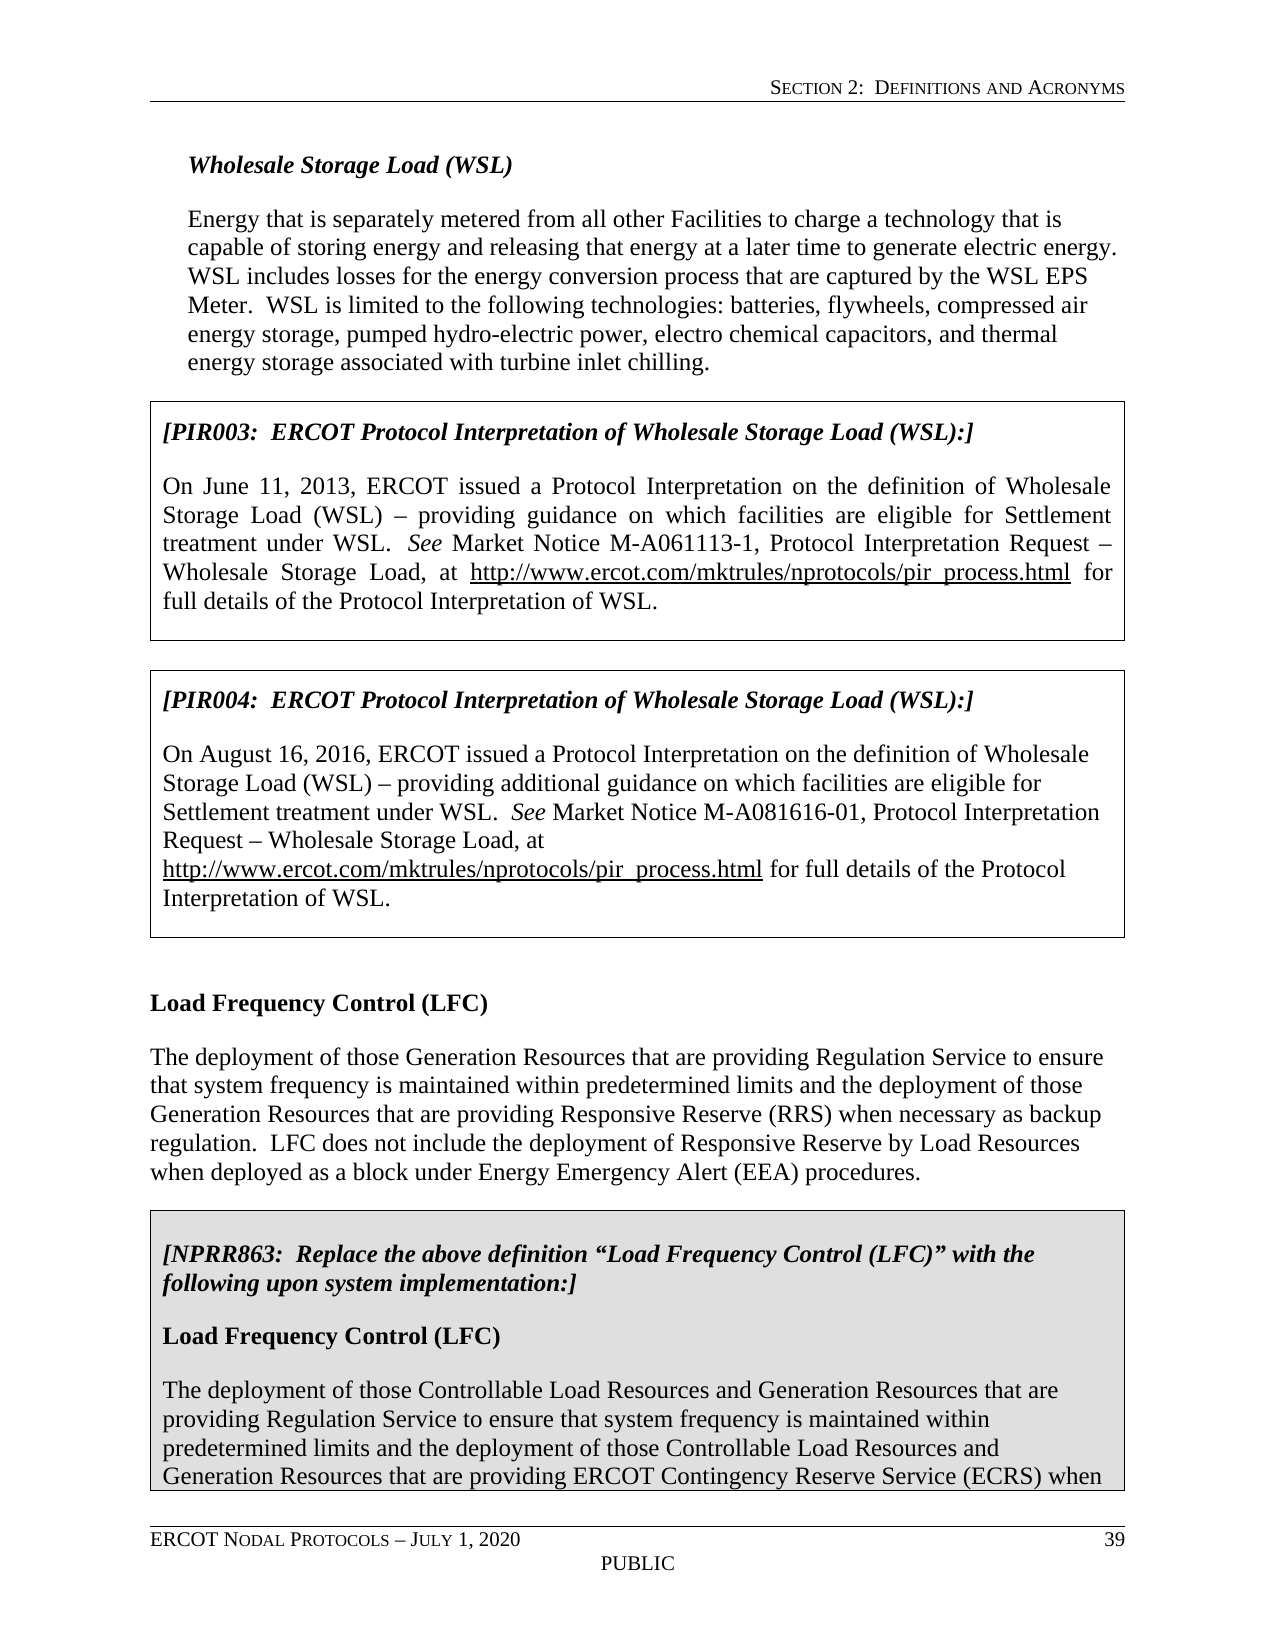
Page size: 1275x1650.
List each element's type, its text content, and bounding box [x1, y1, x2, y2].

table_header [PIR003: ERCOT Protocol Interpretation of Wholesale Storage Load (WSL):] On June 11, 2013, ERCOT issued a Protocol Interpretation on the definition of Wholesale Storage Load (WSL) – providing guidance on which facilities are eligible for Settlement treatment under WSL. See Market Notice M-A061113-1, Protocol Interpretation Request – Wholesale Storage Load, at http://www.ercot.com/mktrules/nprotocols/pir_process.html for full details of the Protocol Interpretation of WSL. [151, 402, 1124, 640]
text Energy that is separately metered from all other Facilities to charge a technology that is capable of storing energy and releasing that energy at a later time to generate electric energy. WSL includes losses for the energy conversion process that are captured by the WSL EPS Meter. WSL is limited to the following technologies: batteries, flywheels, compressed air energy storage, pumped hydro-electric power, electro chemical capacitors, and thermal energy storage associated with turbine inlet chilling. [187, 204, 1125, 376]
text Wholesale Storage Load (WSL) [187, 150, 1125, 179]
table_header [PIR004: ERCOT Protocol Interpretation of Wholesale Storage Load (WSL):] On August 16, 2016, ERCOT issued a Protocol Interpretation on the definition of Wholesale Storage Load (WSL) – providing additional guidance on which facilities are eligible for Settlement treatment under WSL. See Market Notice M-A081616-01, Protocol Interpretation Request – Wholesale Storage Load, at http://www.ercot.com/mktrules/nprotocols/pir_process.html for full details of the Protocol Interpretation of WSL. [151, 671, 1124, 937]
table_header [151, 1211, 1124, 1490]
text Load Frequency Control (LFC) [150, 988, 1125, 1017]
text The deployment of those Generation Resources that are providing Regulation Service to ensure that system frequency is maintained within predetermined limits and the deployment of those Generation Resources that are providing Responsive Reserve (RRS) when necessary as backup regulation. LFC does not include the deployment of Responsive Reserve by Load Resources when deployed as a block under Energy Emergency Alert (EEA) procedures. [150, 1042, 1125, 1185]
